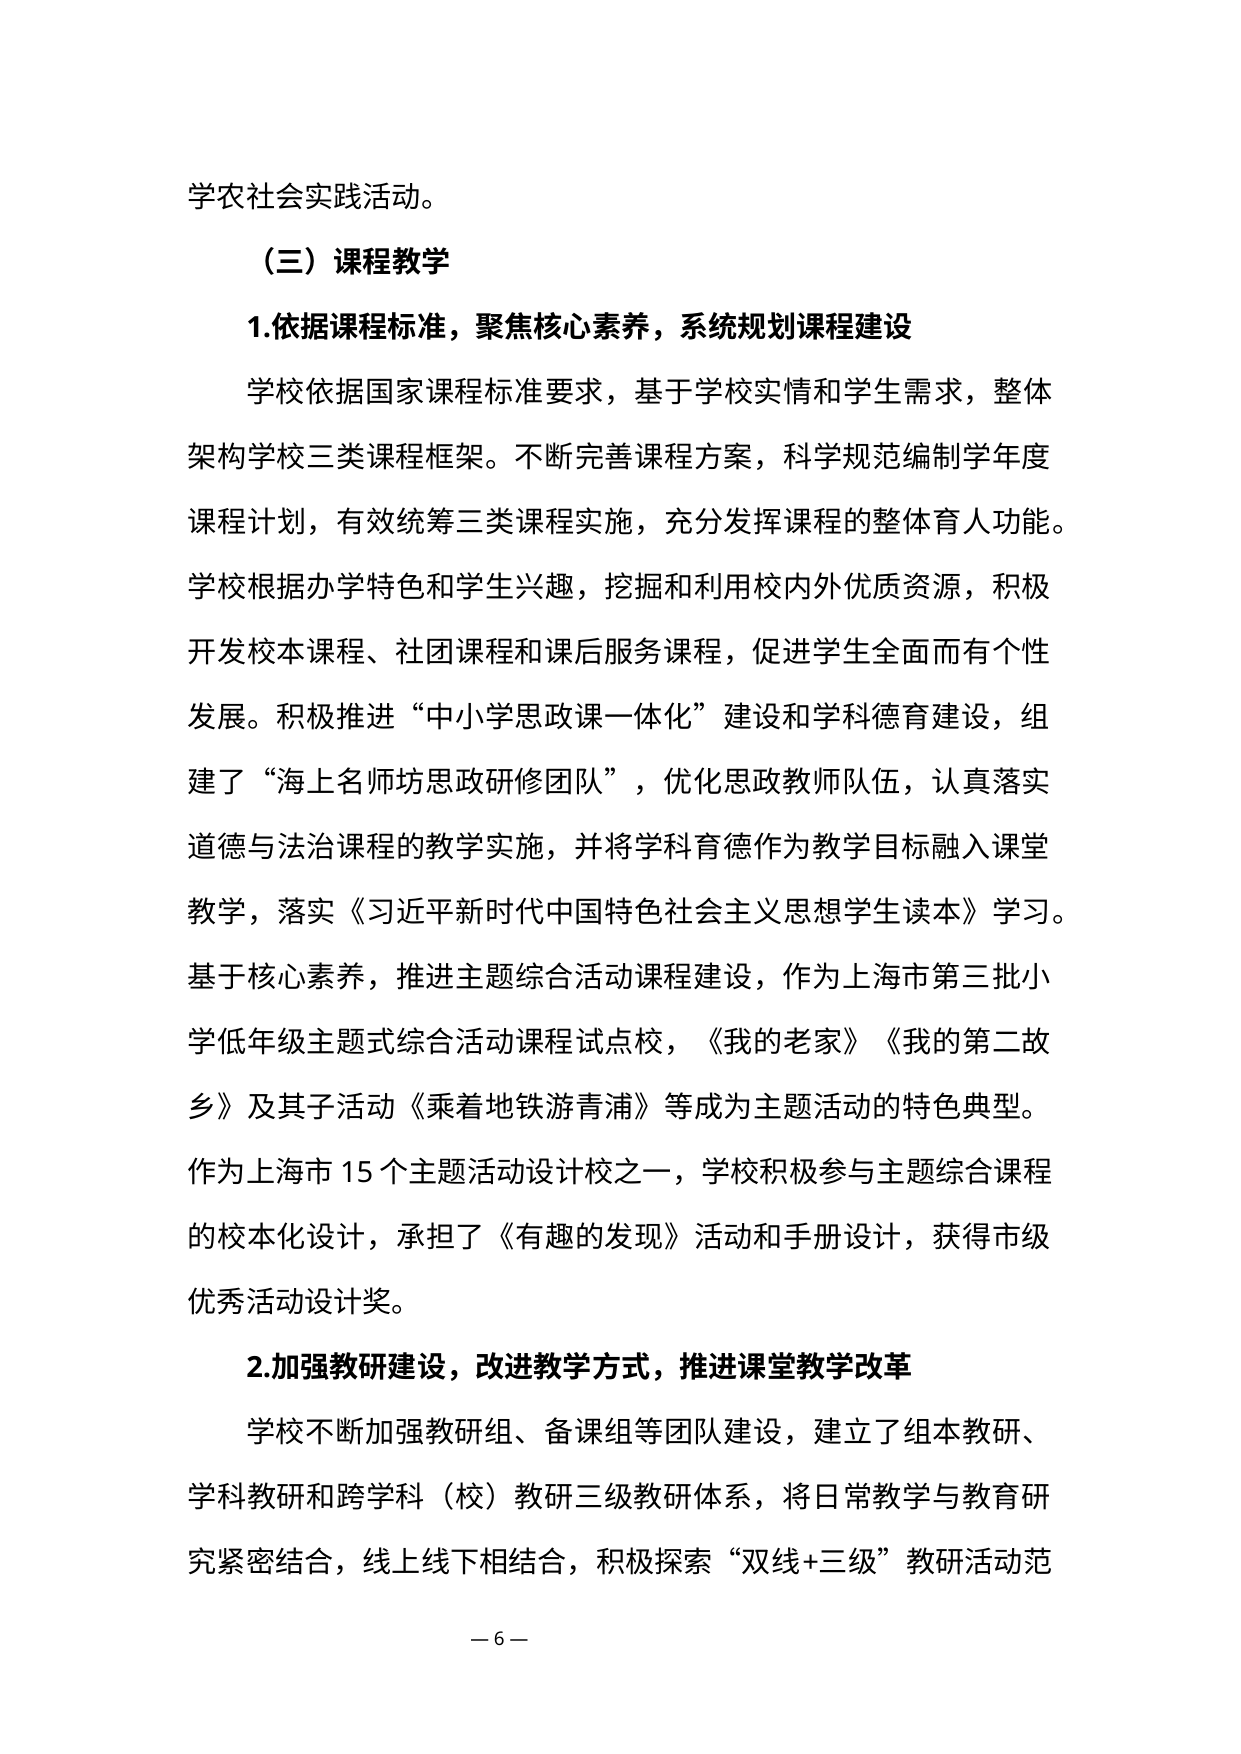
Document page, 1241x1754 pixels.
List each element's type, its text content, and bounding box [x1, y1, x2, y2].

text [187, 1397, 1053, 1592]
text 学校依据国家课程标准要求，基于学校实情和学生需求，整体架构学校三类课程框架。不断完善课程方案，科学规范编制学年度课程计划，有效统筹三类课程实施，充分发挥课程的整体育人功能。学校根据办学特色和学生兴趣，挖掘和利用校内外优质资源，积极开发校本课程、社团课程和课后服务课程，促进学生全面而有个性发展。积极推进“中小学思政课一体化”建设和学科德育建设，组建了“海上名师坊思政研修团队”，优化思政教师队伍，认真落实道德与法治课程的教学实施，并将学科育德作为教学目标融入课堂教学，落实《习近平新时代中国特色社会主义思想学生读本》学习。基于核心素养，推进主题综合活动课程建设，作为上海市第三批小学低年级主题式综合活动课程试点校，《我的老家》《我的第二故乡》及其子活动《乘着地铁游青浦》等成为主题活动的特色典型。作为上海市15个主题活动设计校之一，学校积极参与主题综合课程的校本化设计，承担了《有趣的发现》活动和手册设计，获得市级优秀活动设计奖。 [187, 357, 1053, 1332]
text 2.加强教研建设，改进教学方式，推进课堂教学改革 [187, 1332, 1053, 1397]
text （三）课程教学 [187, 227, 1053, 292]
text 1.依据课程标准，聚焦核心素养，系统规划课程建设 [187, 292, 1053, 357]
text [187, 162, 1053, 227]
